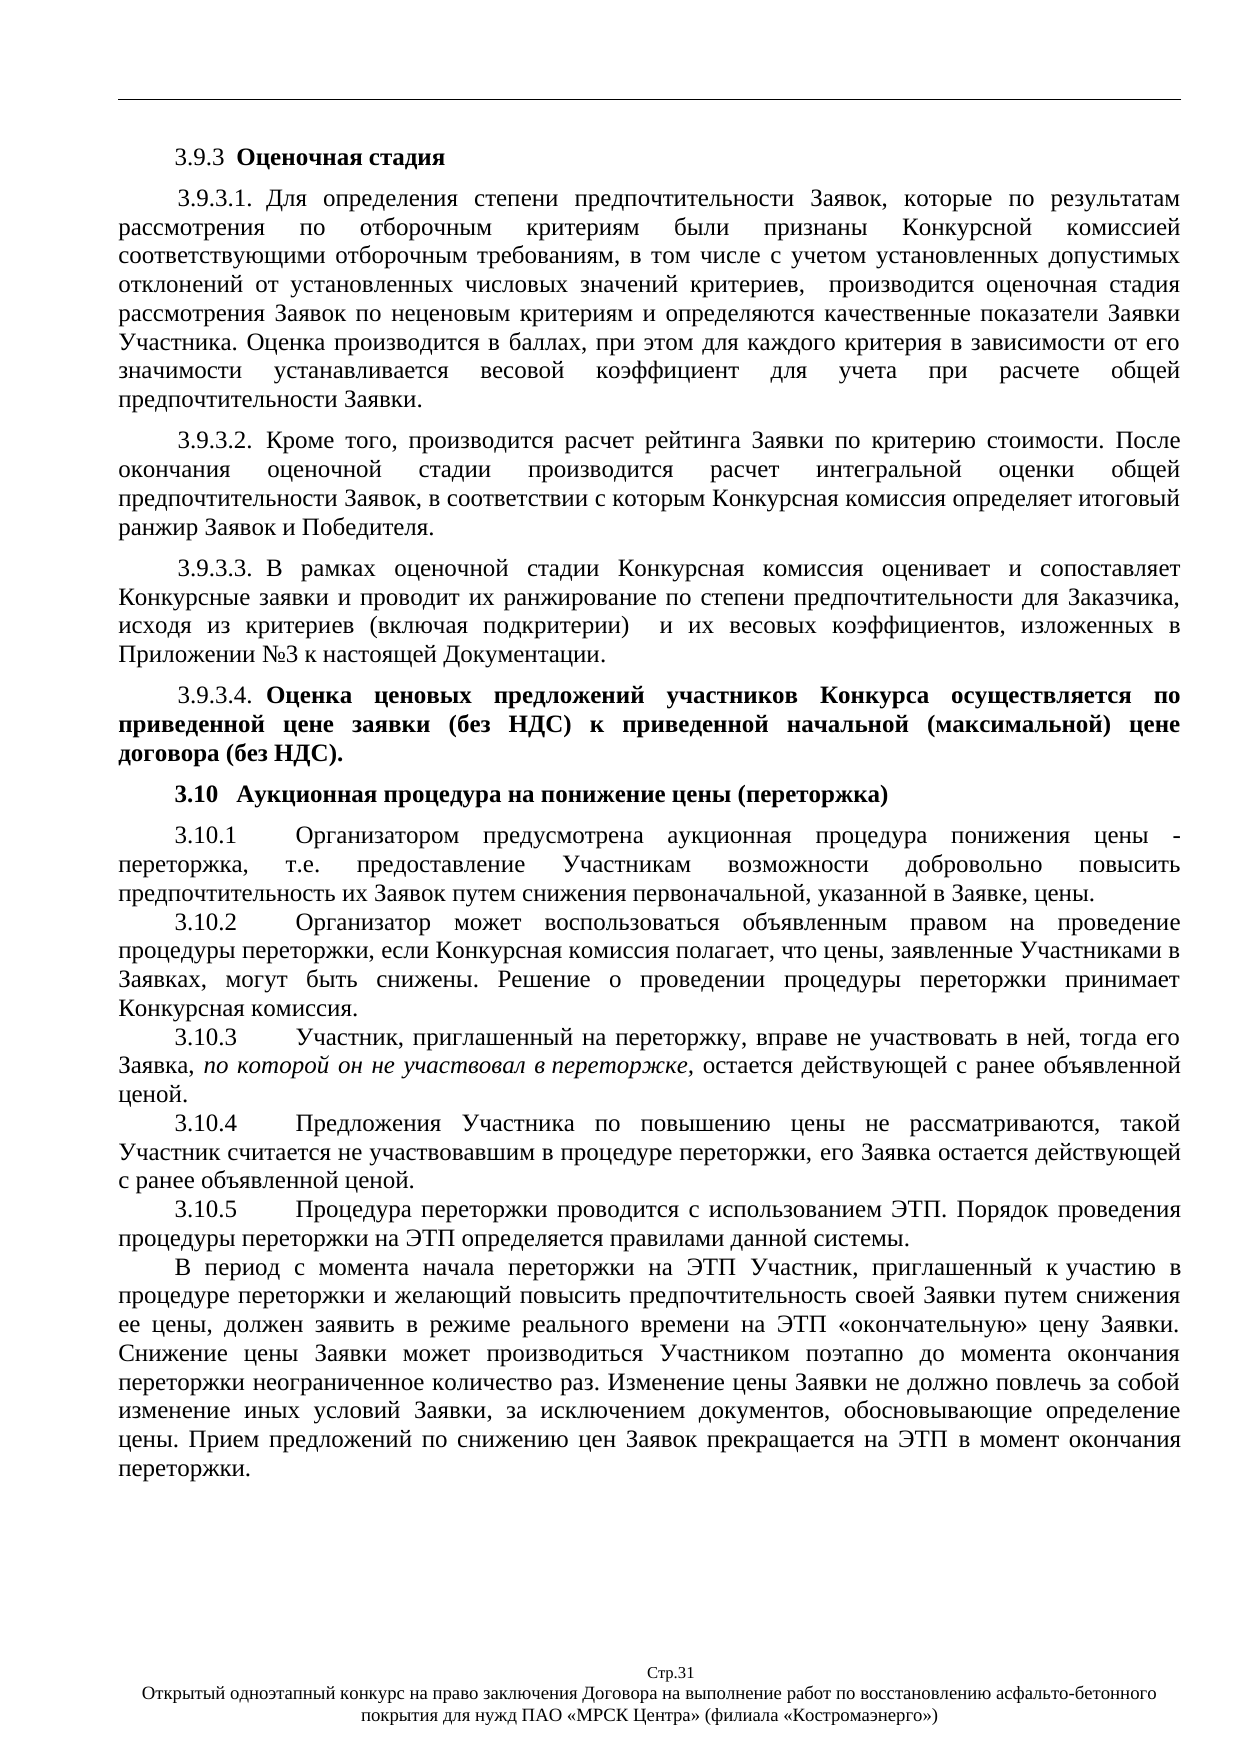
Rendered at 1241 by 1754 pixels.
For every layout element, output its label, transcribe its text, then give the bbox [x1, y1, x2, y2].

subtitle Организатор может воспользоваться объявленным правом на проведение процедуры переторжки, если Конкурсная комиссия полагает, что цены, заявленные Участниками в Заявках, могут быть снижены. Решение о проведении процедуры переторжки принимает Конкурсная комиссия. [118, 907, 1181, 1022]
subtitle Организатором предусмотрена аукционная процедура понижения цены - переторжка, т.е. предоставление Участникам возможности добровольно повысить предпочтительность их Заявок путем снижения первоначальной, указанной в Заявке, цены. [118, 820, 1181, 907]
list Кроме того, производится расчет рейтинга Заявки по критерию стоимости. После окончания оценочной стадии производится расчет интегральной оценки общей предпочтительности Заявок, в соответствии с которым Конкурсная комиссия определяет итоговый ранжир Заявок и Победителя. [118, 425, 1181, 540]
subtitle Процедура переторжки проводится с использованием ЭТП. Порядок проведения процедуры переторжки на ЭТП определяется правилами данной системы. [118, 1194, 1181, 1252]
subtitle Предложения Участника по повышению цены не рассматриваются, такой Участник считается не участвовавшим в процедуре переторжки, его Заявка остается действующей с ранее объявленной ценой. [118, 1108, 1181, 1194]
text В период с момента начала переторжки на ЭТП Участник, приглашенный к участию в процедуре переторжки и желающий повысить предпочтительность своей Заявки путем снижения ее цены, должен заявить в режиме реального времени на ЭТП «окончательную» цену Заявки. Снижение цены Заявки может производиться Участником поэтапно до момента окончания переторжки неограниченное количество раз. Изменение цены Заявки не должно повлечь за собой изменение иных условий Заявки, за исключением документов, обосновывающие определение цены. Прием предложений по снижению цен Заявок прекращается на ЭТП в момент окончания переторжки. [118, 1252, 1181, 1482]
list Для определения степени предпочтительности Заявок, которые по результатам рассмотрения по отборочным критериям были признаны Конкурсной комиссией соответствующими отборочным требованиям, в том числе с учетом установленных допустимых отклонений от установленных числовых значений критериев, производится оценочная стадия рассмотрения Заявок по неценовым критериям и определяются качественные показатели Заявки Участника. Оценка производится в баллах, при этом для каждого критерия в зависимости от его значимости устанавливается весовой коэффициент для учета при расчете общей предпочтительности Заявки. [118, 183, 1181, 413]
list Оценка ценовых предложений участников Конкурса осуществляется по приведенной цене заявки (без НДС) к приведенной начальной (максимальной) цене договора (без НДС). [118, 680, 1181, 767]
subtitle Участник, приглашенный на переторжку, вправе не участвовать в ней, тогда его Заявка, по которой он не участвовал в переторжке, остается действующей с ранее объявленной ценой. [118, 1022, 1181, 1108]
subtitle Аукционная процедура на понижение цены (переторжка) [174, 779, 1181, 808]
subtitle Оценочная стадия [118, 142, 1181, 170]
list В рамках оценочной стадии Конкурсная комиссия оценивает и сопоставляет Конкурсные заявки и проводит их ранжирование по степени предпочтительности для Заказчика, исходя из критериев (включая подкритерии) и их весовых коэффициентов, изложенных в Приложении №3 к настоящей Документации. [118, 553, 1181, 668]
